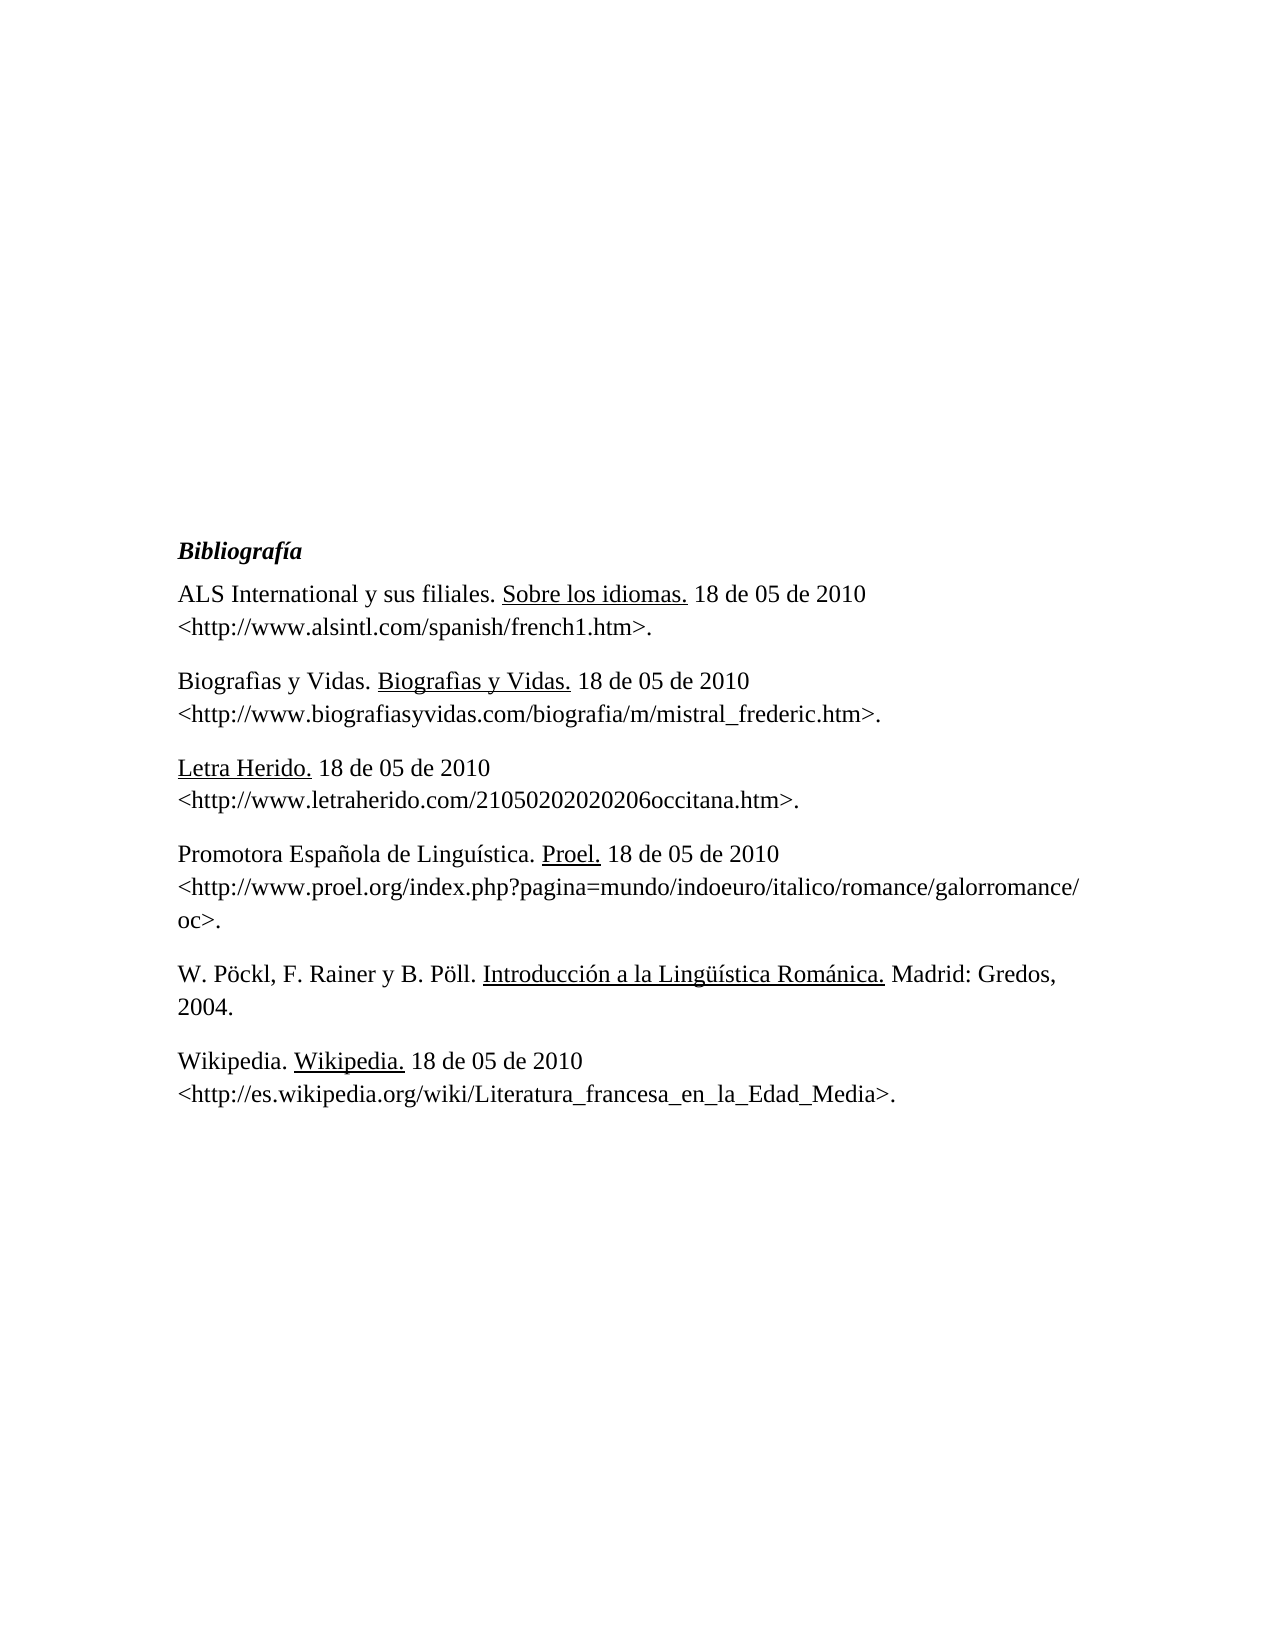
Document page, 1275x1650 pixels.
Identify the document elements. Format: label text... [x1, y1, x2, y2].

text Bibliografía [177, 536, 1098, 564]
text ALS International y sus filiales. Sobre los idiomas. 18 de 05 de 2010 <http://www.alsintl.com/spanish/french1.htm>. [177, 579, 1098, 641]
text Wikipedia. Wikipedia. 18 de 05 de 2010 <http://es.wikipedia.org/wiki/Literatura_francesa_en_la_Edad_Media>. [177, 1046, 1098, 1108]
text Biografìas y Vidas. Biografìas y Vidas. 18 de 05 de 2010 <http://www.biografiasyvidas.com/biografia/m/mistral_frederic.htm>. [177, 666, 1098, 727]
text Promotora Española de Linguística. Proel. 18 de 05 de 2010 <http://www.proel.org/index.php?pagina=mundo/indoeuro/italico/romance/galorromance/oc>. [177, 839, 1098, 934]
text Letra Herido. 18 de 05 de 2010 <http://www.letraherido.com/21050202020206occitana.htm>. [177, 753, 1098, 814]
text W. Pöckl, F. Rainer y B. Pöll. Introducción a la Lingüística Románica. Madrid: Gredos, 2004. [177, 959, 1098, 1021]
